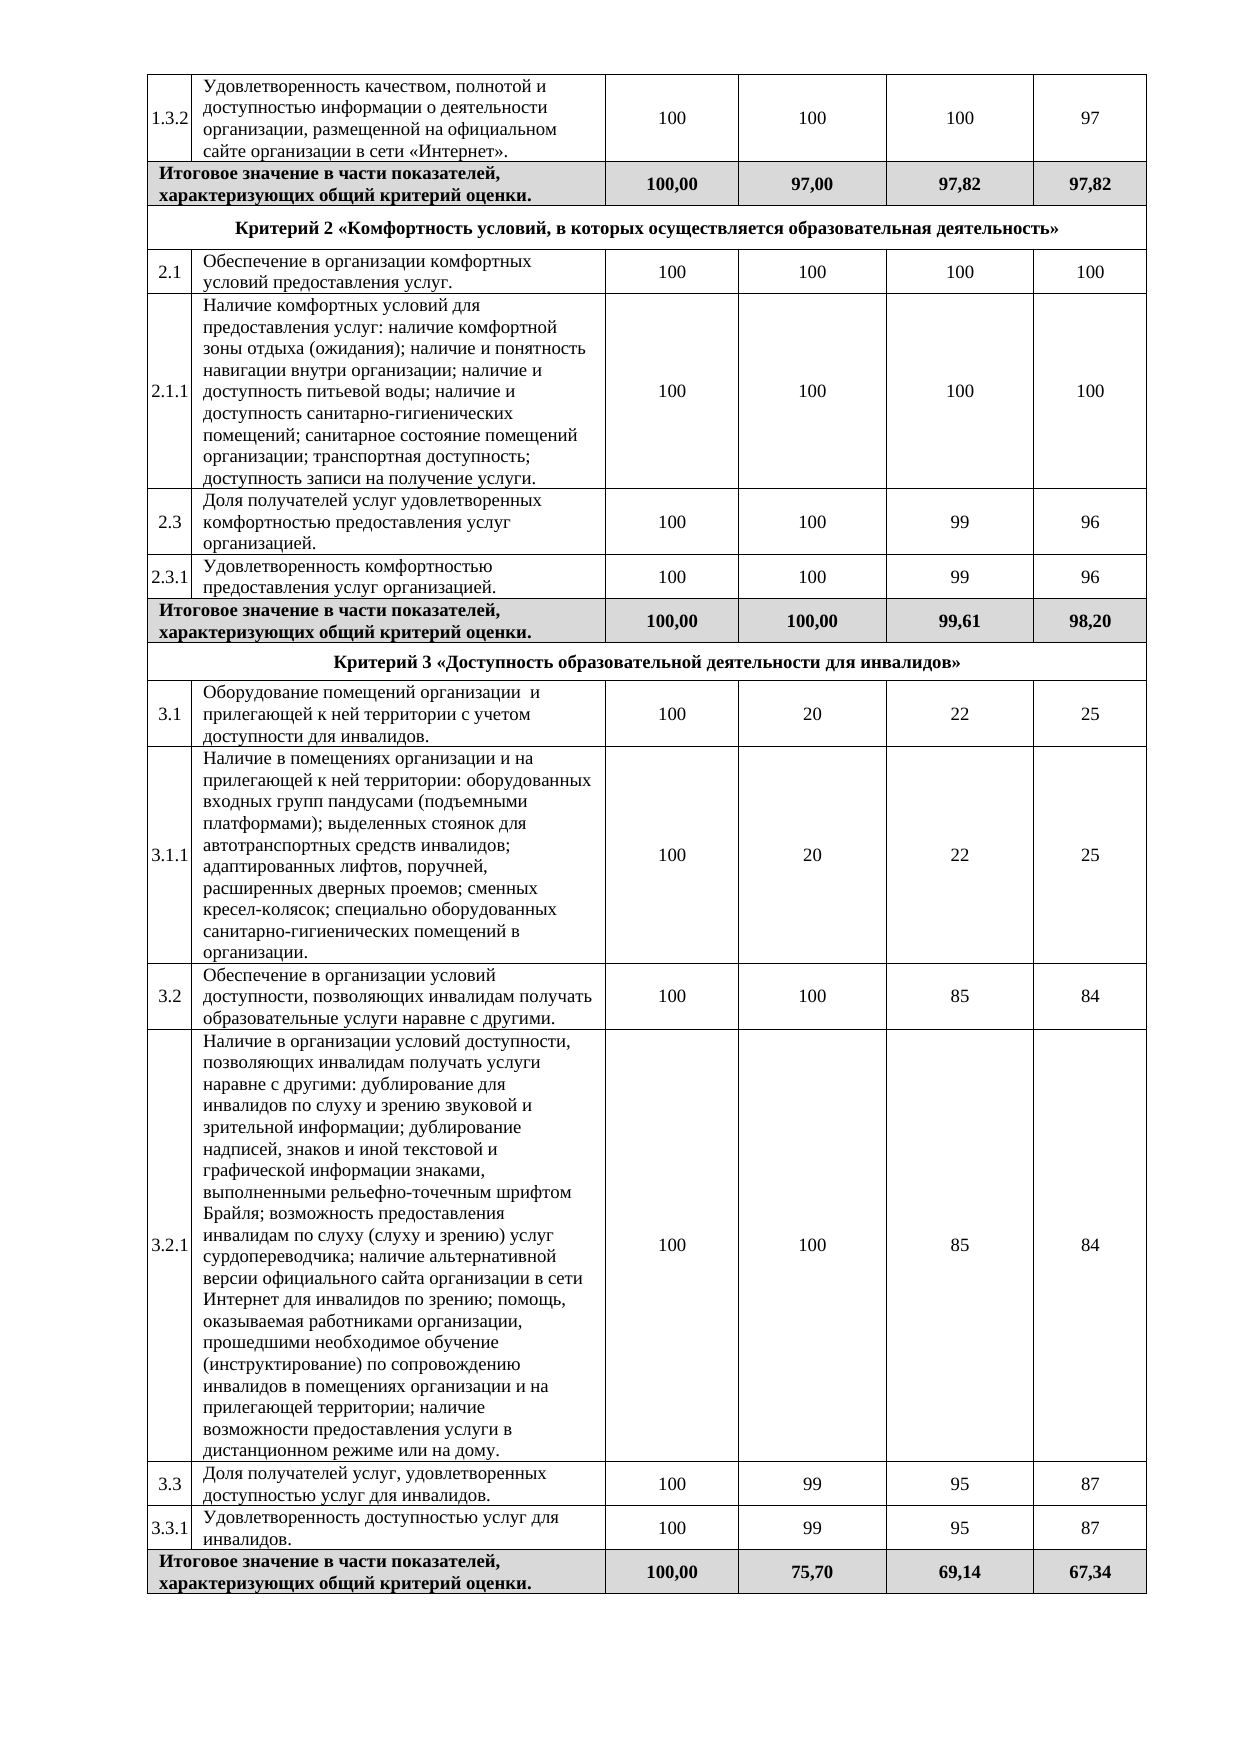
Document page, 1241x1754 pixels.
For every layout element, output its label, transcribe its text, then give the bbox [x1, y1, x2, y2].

table_cell 69,14 [887, 1550, 1033, 1593]
table_cell Удовлетворенность комфортностью предоставления услуг организацией. [192, 555, 605, 598]
table_cell 75,70 [739, 1550, 886, 1593]
table_cell Доля получателей услуг удовлетворенных комфортностью предоставления услуг организацией. [192, 489, 605, 554]
table_cell 100 [887, 75, 1033, 161]
table_cell 99,61 [887, 599, 1033, 642]
table_cell 97,82 [887, 162, 1033, 205]
table_cell 99 [739, 1462, 886, 1505]
table_cell 85 [887, 1030, 1033, 1461]
table_cell 95 [887, 1506, 1033, 1549]
table_cell 3.1 [148, 681, 191, 746]
table_cell 1.3.2 [148, 75, 191, 161]
table_cell 99 [739, 1506, 886, 1549]
table_cell 3.3 [148, 1462, 191, 1505]
table_cell 100 [606, 1462, 738, 1505]
table_cell 25 [1034, 681, 1146, 746]
table_cell 100 [606, 75, 738, 161]
table_cell 100 [739, 75, 886, 161]
table_cell 100 [1034, 294, 1146, 488]
table_cell Обеспечение в организации комфортных условий предоставления услуг. [192, 250, 605, 293]
table_cell 3.3.1 [148, 1506, 191, 1549]
table_cell Наличие в организации условий доступности, позволяющих инвалидам получать услуги наравне с другими: дублирование для инвалидов по слуху и зрению звуковой и зрительной информации; дублирование надписей, знаков и иной текстовой и графической информации знаками, выполненными рельефно-точечным шрифтом Брайля; возможность предоставления инвалидам по слуху (слуху и зрению) услуг сурдопереводчика; наличие альтернативной версии официального сайта организации в сети Интернет для инвалидов по зрению; помощь, оказываемая работниками организации, прошедшими необходимое обучение (инструктирование) по сопровождению инвалидов в помещениях организации и на прилегающей территории; наличие возможности предоставления услуги в дистанционном режиме или на дому. [192, 1030, 605, 1461]
table_cell 100 [887, 250, 1033, 293]
table_cell 100,00 [606, 1550, 738, 1593]
table_cell 100 [739, 489, 886, 554]
table_cell 100,00 [739, 599, 886, 642]
table_cell 20 [739, 747, 886, 963]
table_cell 97,00 [739, 162, 886, 205]
table_cell 100 [606, 250, 738, 293]
table_cell 100 [606, 964, 738, 1028]
table_cell 2.1 [148, 250, 191, 293]
table_cell 67,34 [1034, 1550, 1146, 1593]
table_cell 100 [739, 294, 886, 488]
table_cell Критерий 2 «Комфортность условий, в которых осуществляется образовательная деятельность» [148, 206, 1146, 249]
table_cell 100 [606, 555, 738, 598]
table_cell 100 [606, 747, 738, 963]
table_cell 22 [887, 681, 1033, 746]
table_cell Удовлетворенность доступностью услуг для инвалидов. [192, 1506, 605, 1549]
table_cell 100 [606, 681, 738, 746]
table_cell 95 [887, 1462, 1033, 1505]
table_cell 97 [1034, 75, 1146, 161]
table_cell 100,00 [606, 162, 738, 205]
table_cell 100,00 [606, 599, 738, 642]
table_cell 3.2 [148, 964, 191, 1028]
table_cell Итоговое значение в части показателей, характеризующих общий критерий оценки. [148, 599, 605, 642]
table_cell Критерий 3 «Доступность образовательной деятельности для инвалидов» [148, 643, 1146, 680]
table_cell 100 [606, 294, 738, 488]
table_cell 96 [1034, 555, 1146, 598]
table_cell 96 [1034, 489, 1146, 554]
table_cell 3.2.1 [148, 1030, 191, 1461]
table_cell 25 [1034, 747, 1146, 963]
table_cell 100 [606, 1030, 738, 1461]
table_cell 100 [739, 250, 886, 293]
table_cell 98,20 [1034, 599, 1146, 642]
table_cell 100 [739, 555, 886, 598]
table_cell 100 [606, 1506, 738, 1549]
table_cell Оборудование помещений организации и прилегающей к ней территории с учетом доступности для инвалидов. [192, 681, 605, 746]
table_cell 100 [887, 294, 1033, 488]
table_cell Наличие в помещениях организации и на прилегающей к ней территории: оборудованных входных групп пандусами (подъемными платформами); выделенных стоянок для автотранспортных средств инвалидов; адаптированных лифтов, поручней, расширенных дверных проемов; сменных кресел-колясок; специально оборудованных санитарно-гигиенических помещений в организации. [192, 747, 605, 963]
table_cell 100 [1034, 250, 1146, 293]
table_cell Доля получателей услуг, удовлетворенных доступностью услуг для инвалидов. [192, 1462, 605, 1505]
table_cell Удовлетворенность качеством, полнотой и доступностью информации о деятельности организации, размещенной на официальном сайте организации в сети «Интернет». [192, 75, 605, 161]
table_cell 99 [887, 489, 1033, 554]
table_cell 2.1.1 [148, 294, 191, 488]
table_cell 99 [887, 555, 1033, 598]
table_cell 87 [1034, 1462, 1146, 1505]
table_cell 20 [739, 681, 886, 746]
table_cell 3.1.1 [148, 747, 191, 963]
table_cell Обеспечение в организации условий доступности, позволяющих инвалидам получать образовательные услуги наравне с другими. [192, 964, 605, 1028]
table_cell 100 [739, 1030, 886, 1461]
table_cell Итоговое значение в части показателей, характеризующих общий критерий оценки. [148, 162, 605, 205]
table_cell 84 [1034, 964, 1146, 1028]
table_cell 100 [606, 489, 738, 554]
table_cell 87 [1034, 1506, 1146, 1549]
table_cell Итоговое значение в части показателей, характеризующих общий критерий оценки. [148, 1550, 605, 1593]
table_cell 100 [739, 964, 886, 1028]
table_cell 22 [887, 747, 1033, 963]
table_cell 84 [1034, 1030, 1146, 1461]
table_cell 2.3.1 [148, 555, 191, 598]
table_cell 85 [887, 964, 1033, 1028]
table_cell 2.3 [148, 489, 191, 554]
table_cell 97,82 [1034, 162, 1146, 205]
table_cell Наличие комфортных условий для предоставления услуг: наличие комфортной зоны отдыха (ожидания); наличие и понятность навигации внутри организации; наличие и доступность питьевой воды; наличие и доступность санитарно-гигиенических помещений; санитарное состояние помещений организации; транспортная доступность; доступность записи на получение услуги. [192, 294, 605, 488]
